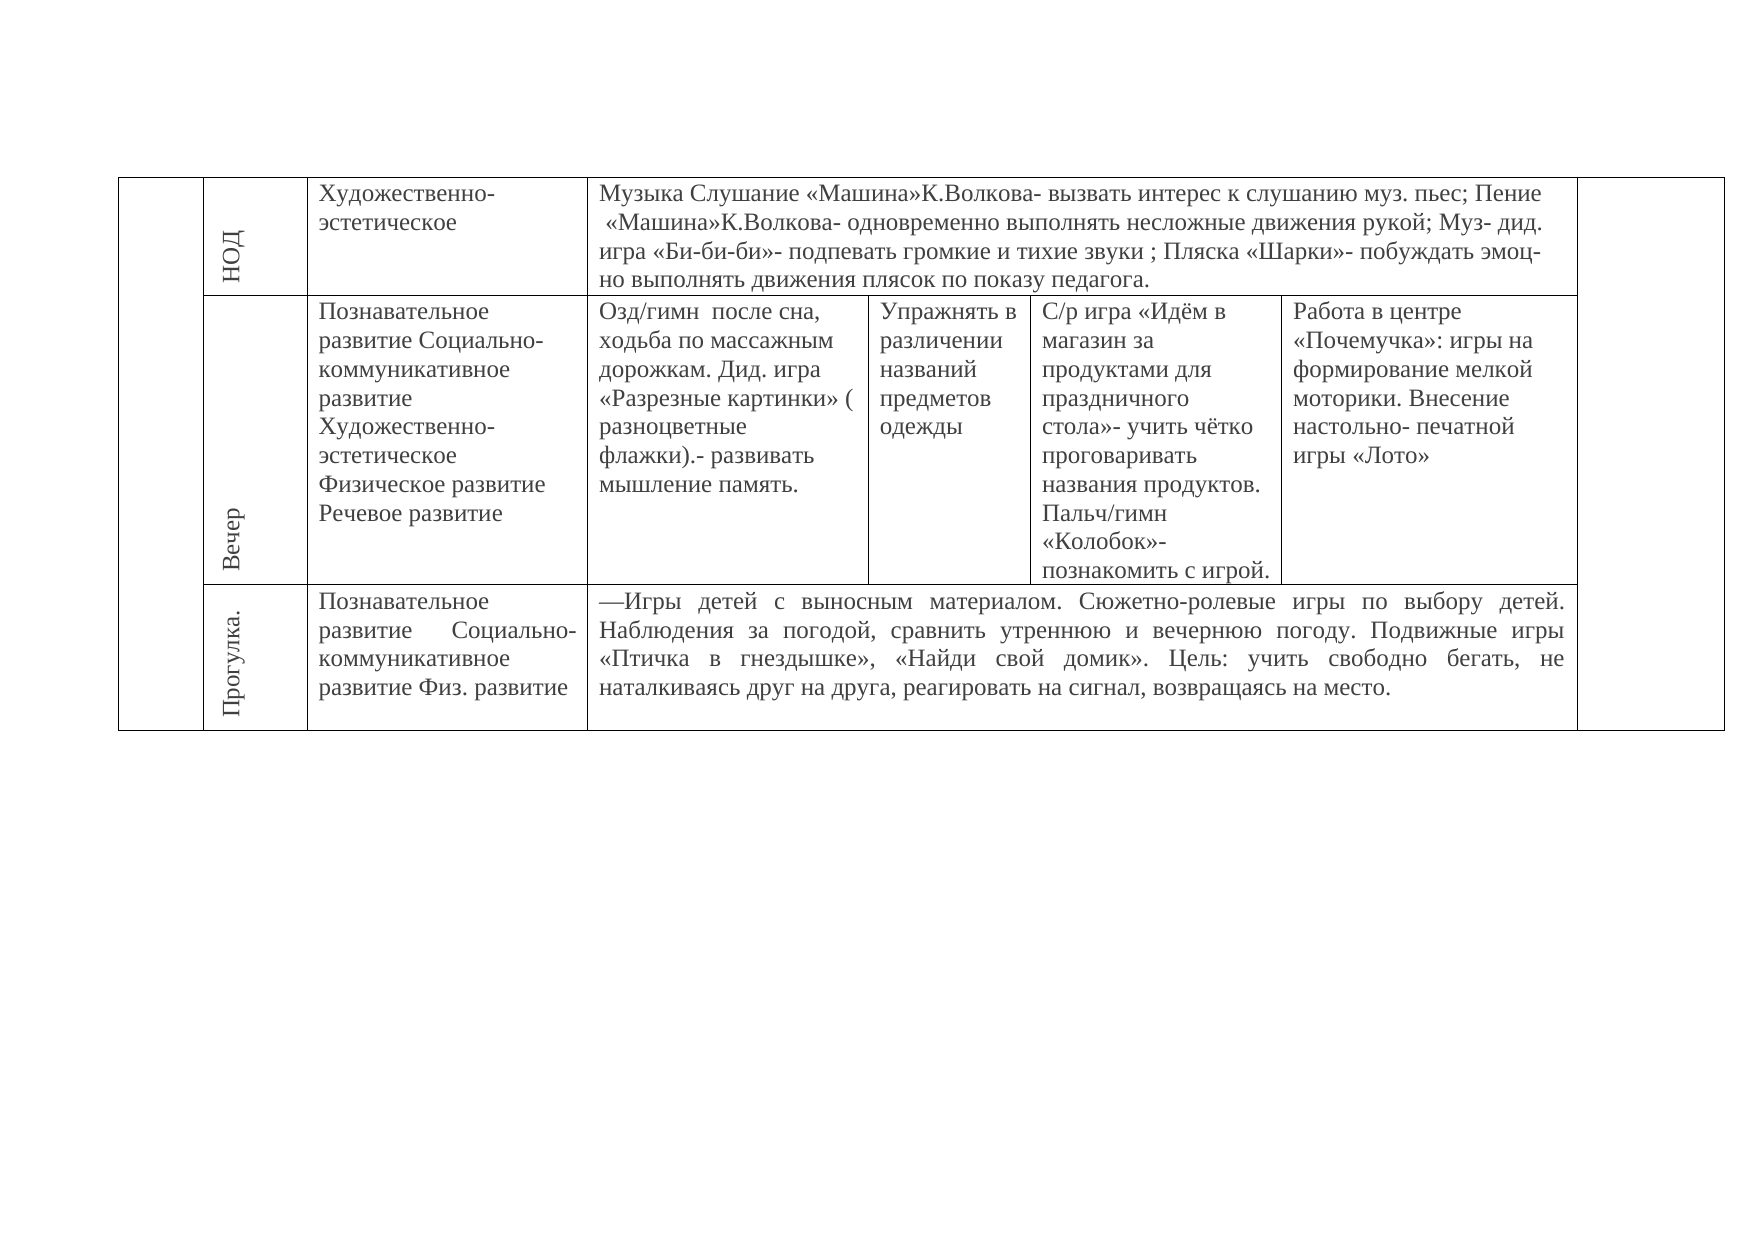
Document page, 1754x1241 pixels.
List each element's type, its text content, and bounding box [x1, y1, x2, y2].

table_cell —Игры детей с выносным материалом. Сюжетно-ролевые игры по выбору детей. Наблюдения за погодой, сравнить утреннюю и вечернюю погоду. Подвижные игры «Птичка в гнездышке», «Найди свой домик». Цель: учить свободно бегать, не наталкиваясь друг на друга, peaгировать на сигнал, возвращаясь на место. [588, 585, 1577, 730]
table_cell Познавательное развитие Социально- коммуникативное развитие Художественно- эстетическое Физическое развитие Речевое развитие [308, 296, 587, 584]
table_cell Художественно- эстетическое [308, 178, 587, 295]
table_cell НОД [204, 178, 307, 295]
table_cell Прогулка. [204, 585, 307, 730]
table_cell Работа в центре «Почемучка»: игры на формирование мелкой моторики. Внесение настольно- печатной игры «Лото» [1282, 296, 1577, 584]
table_cell С/р игра «Идём в магазин за продуктами для праздничного стола»- учить чётко проговаривать названия продуктов. Пальч/гимн «Колобок»-познакомить с игрой. [1031, 296, 1281, 584]
table_cell Вечер [204, 296, 307, 584]
table_cell Упражнять в различении названий предметов одежды [869, 296, 1030, 584]
table_cell Музыка Слушание «Машина»К.Волкова- вызвать интерес к слушанию муз. пьес; Пение «Машина»К.Волкова- одновременно выполнять несложные движения рукой; Муз- дид. игра «Би-би-би»- подпевать громкие и тихие звуки ; Пляска «Шарки»- побуждать эмоц-но выполнять движения плясок по показу педагога. [588, 178, 1577, 295]
table_cell Познавательное развитие Социально- коммуникативное развитие Физ. развитие [308, 585, 587, 730]
table_cell Озд/гимн после сна, ходьба по массажным дорожкам. Дид. игра «Разрезные картинки» ( разноцветные флажки).- развивать мышление память. [588, 296, 868, 584]
